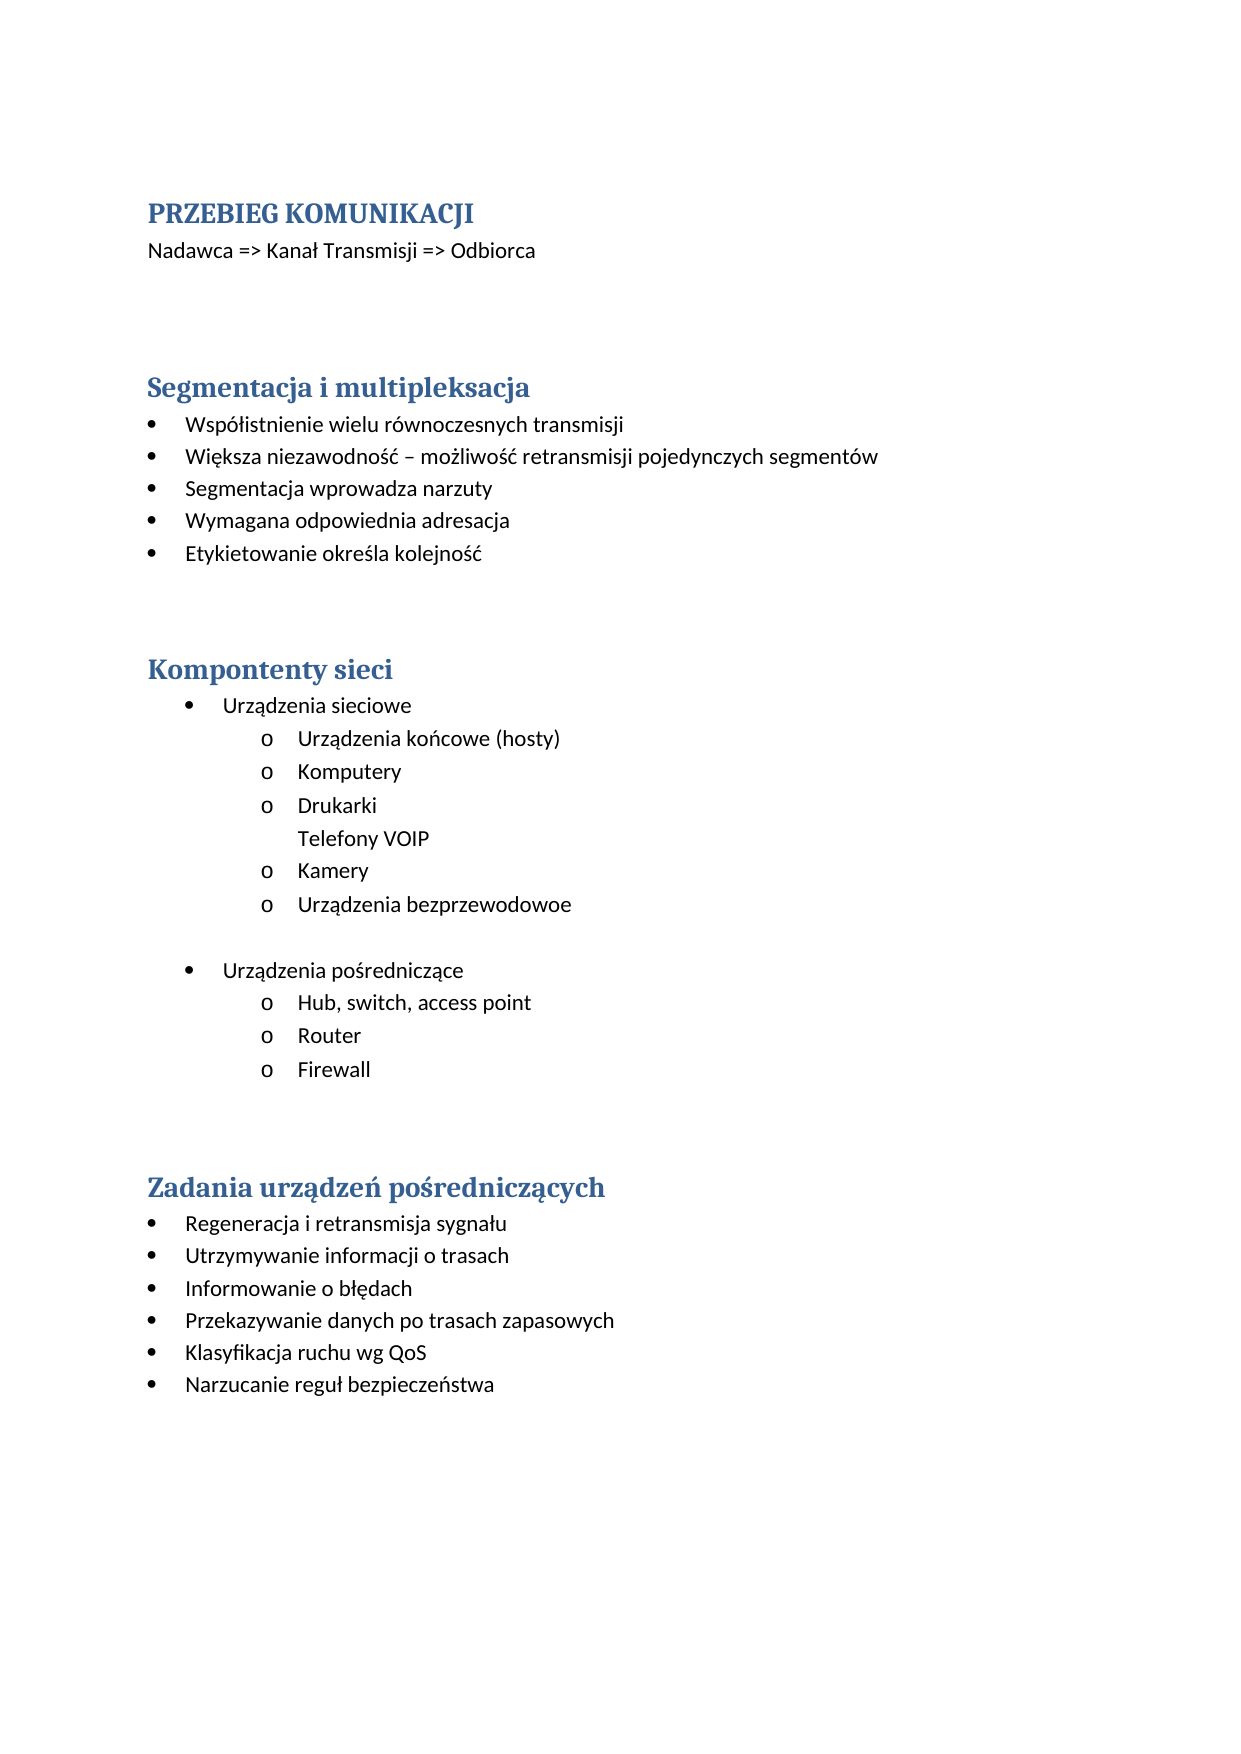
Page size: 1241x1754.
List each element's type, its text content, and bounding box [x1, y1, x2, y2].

list Hub, switch, access point [260, 988, 1092, 1017]
list Klasyfikacja ruchu wg QoS [148, 1338, 1092, 1366]
subtitle PRZEBIEG KOMUNIKACJI [148, 198, 1092, 231]
list Drukarki Telefony VOIP [260, 791, 1092, 852]
list Większa niezawodność – możliwość retransmisji pojedynczych segmentów [148, 442, 1092, 470]
subtitle Segmentacja i multipleksacja [148, 371, 1092, 405]
list Utrzymywanie informacji o trasach [148, 1241, 1092, 1269]
list Router [260, 1021, 1092, 1051]
list Współistnienie wielu równoczesnych transmisji [148, 410, 1092, 438]
subtitle Zadania urządzeń pośredniczących [148, 1171, 1092, 1204]
list Wymagana odpowiednia adresacja [148, 507, 1092, 534]
list Kamery [260, 856, 1092, 886]
list Urządzenia sieciowe [185, 692, 1092, 720]
list Informowanie o błędach [148, 1274, 1092, 1302]
list Urządzenia końcowe (hosty) [260, 724, 1092, 753]
list Urządzenia bezprzewodowoe [260, 890, 1092, 919]
list Firewall [260, 1055, 1092, 1084]
list Urządzenia pośredniczące [185, 956, 1092, 984]
list Etykietowanie określa kolejność [148, 539, 1092, 567]
list Narzucanie reguł bezpieczeństwa [148, 1370, 1092, 1398]
list Segmentacja wprowadza narzuty [148, 474, 1092, 502]
list Przekazywanie danych po trasach zapasowych [148, 1306, 1092, 1334]
list Komputery [260, 757, 1092, 787]
list Regeneracja i retransmisja sygnału [148, 1209, 1092, 1237]
subtitle Kompontenty sieci [148, 653, 1092, 687]
text Nadawca => Kanał Transmisji => Odbiorca [148, 236, 1092, 264]
